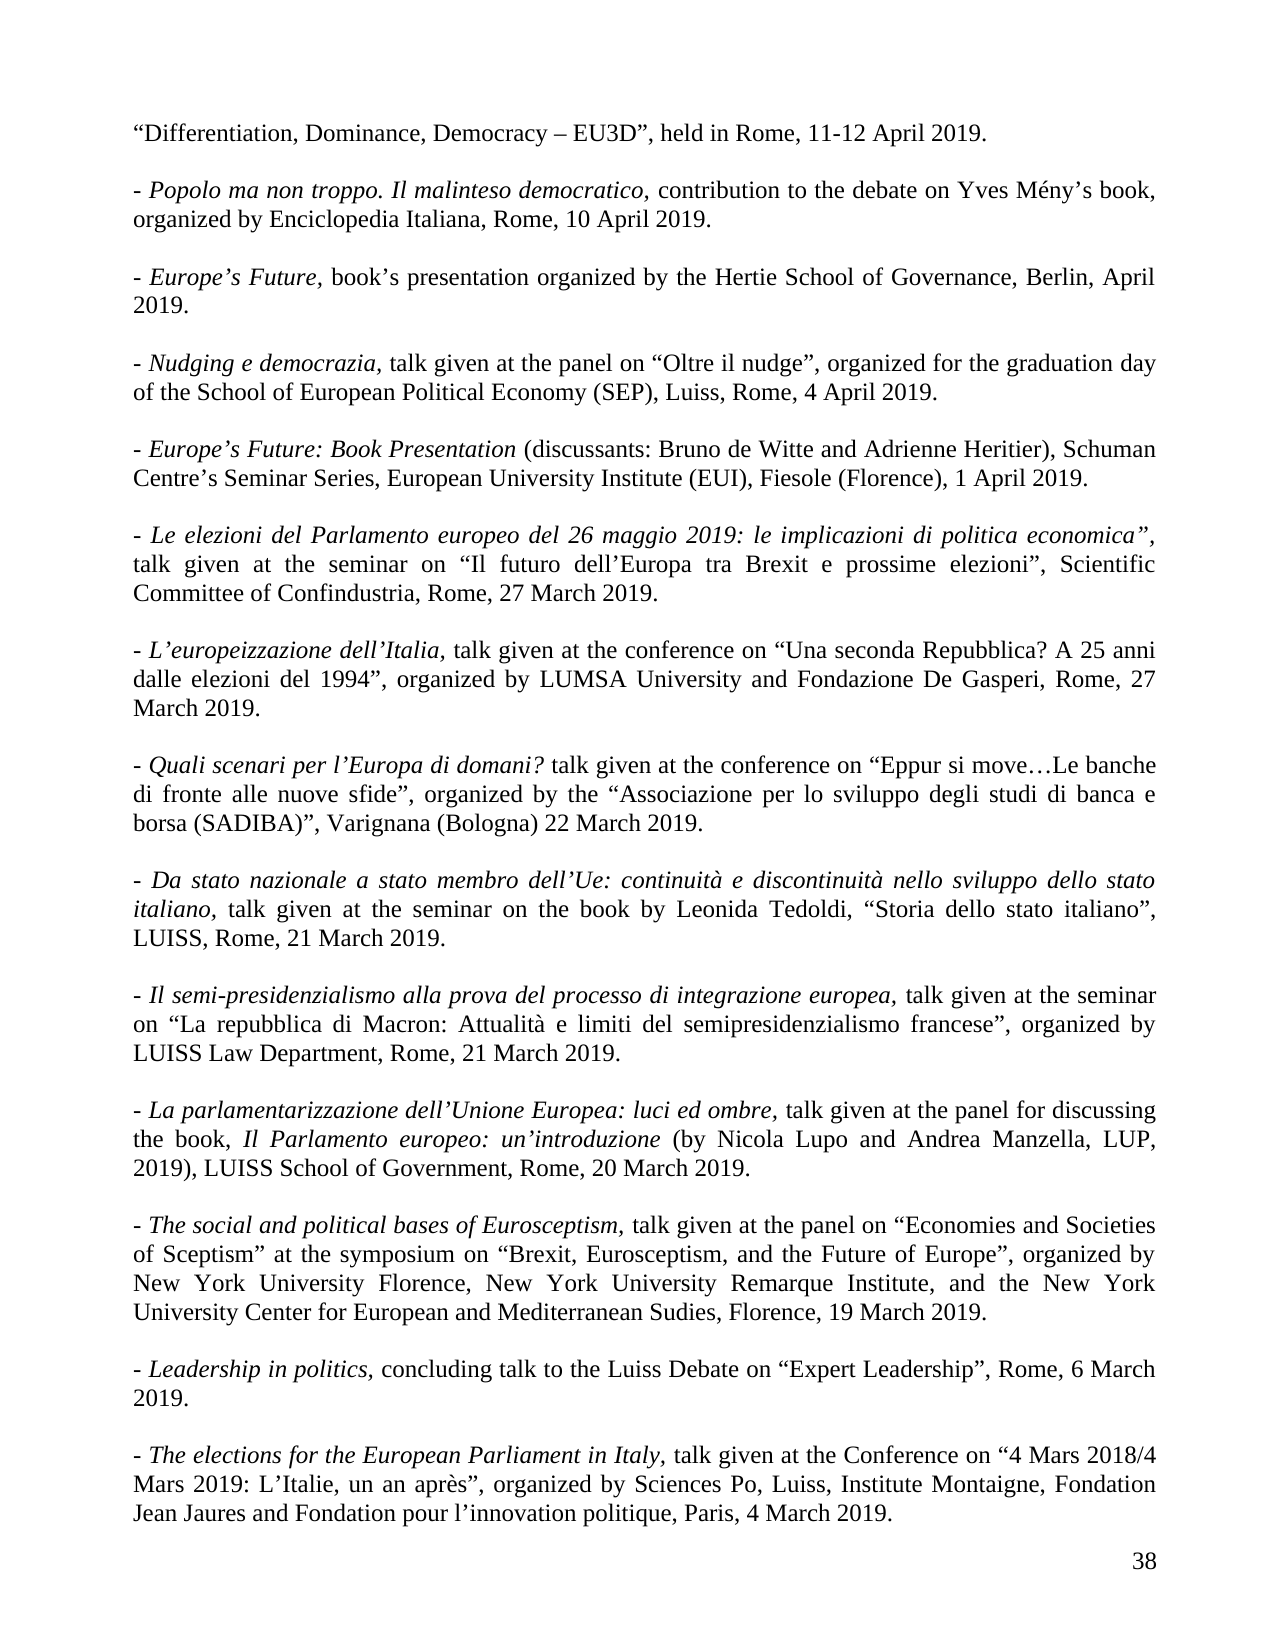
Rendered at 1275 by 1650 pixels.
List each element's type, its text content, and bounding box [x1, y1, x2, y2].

text - La parlamentarizzazione dell’Unione Europea: luci ed ombre, talk given at the panel for discussing the book, Il Parlamento europeo: un’introduzione (by Nicola Lupo and Andrea Manzella, LUP, 2019), LUISS School of Government, Rome, 20 March 2019. [133, 1096, 1157, 1182]
text - Il semi-presidenzialismo alla prova del processo di integrazione europea, talk given at the seminar on “La repubblica di Macron: Attualità e limiti del semipresidenzialismo francese”, organized by LUISS Law Department, Rome, 21 March 2019. [133, 981, 1157, 1067]
text - The social and political bases of Eurosceptism, talk given at the panel on “Economies and Societies of Sceptism” at the symposium on “Brexit, Eurosceptism, and the Future of Europe”, organized by New York University Florence, New York University Remarque Institute, and the New York University Center for European and Mediterranean Sudies, Florence, 19 March 2019. [133, 1211, 1157, 1326]
text - Le elezioni del Parlamento europeo del 26 maggio 2019: le implicazioni di politica economica”, talk given at the seminar on “Il futuro dell’Europa tra Brexit e prossime elezioni”, Scientific Committee of Confindustria, Rome, 27 March 2019. [133, 521, 1157, 607]
text - Quali scenari per l’Europa di domani? talk given at the conference on “Eppur si move…Le banche di fronte alle nuove sfide”, organized by the “Associazione per lo sviluppo degli studi di banca e borsa (SADIBA)”, Varignana (Bologna) 22 March 2019. [133, 751, 1157, 837]
text - Europe’s Future: Book Presentation (discussants: Bruno de Witte and Adrienne Heritier), Schuman Centre’s Seminar Series, European University Institute (EUI), Fiesole (Florence), 1 April 2019. [133, 434, 1157, 492]
text - Da stato nazionale a stato membro dell’Ue: continuità e discontinuità nello sviluppo dello stato italiano, talk given at the seminar on the book by Leonida Tedoldi, “Storia dello stato italiano”, LUISS, Rome, 21 March 2019. [133, 866, 1157, 952]
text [133, 118, 1157, 147]
text - L’europeizzazione dell’Italia, talk given at the conference on “Una seconda Repubblica? A 25 anni dalle elezioni del 1994”, organized by LUMSA University and Fondazione De Gasperi, Rome, 27 March 2019. [133, 636, 1157, 722]
text - The elections for the European Parliament in Italy, talk given at the Conference on “4 Mars 2018/4 Mars 2019: L’Italie, un an après”, organized by Sciences Po, Luiss, Institute Montaigne, Fondation Jean Jaures and Fondation pour l’innovation politique, Paris, 4 March 2019. [133, 1441, 1157, 1527]
text - Europe’s Future, book’s presentation organized by the Hertie School of Governance, Berlin, April 2019. [133, 262, 1157, 319]
text - Leadership in politics, concluding talk to the Luiss Debate on “Expert Leadership”, Rome, 6 March 2019. [133, 1354, 1157, 1412]
text - Nudging e democrazia, talk given at the panel on “Oltre il nudge”, organized for the graduation day of the School of European Political Economy (SEP), Luiss, Rome, 4 April 2019. [133, 348, 1157, 406]
text - Popolo ma non troppo. Il malinteso democratico, contribution to the debate on Yves Mény’s book, organized by Enciclopedia Italiana, Rome, 10 April 2019. [133, 176, 1157, 233]
